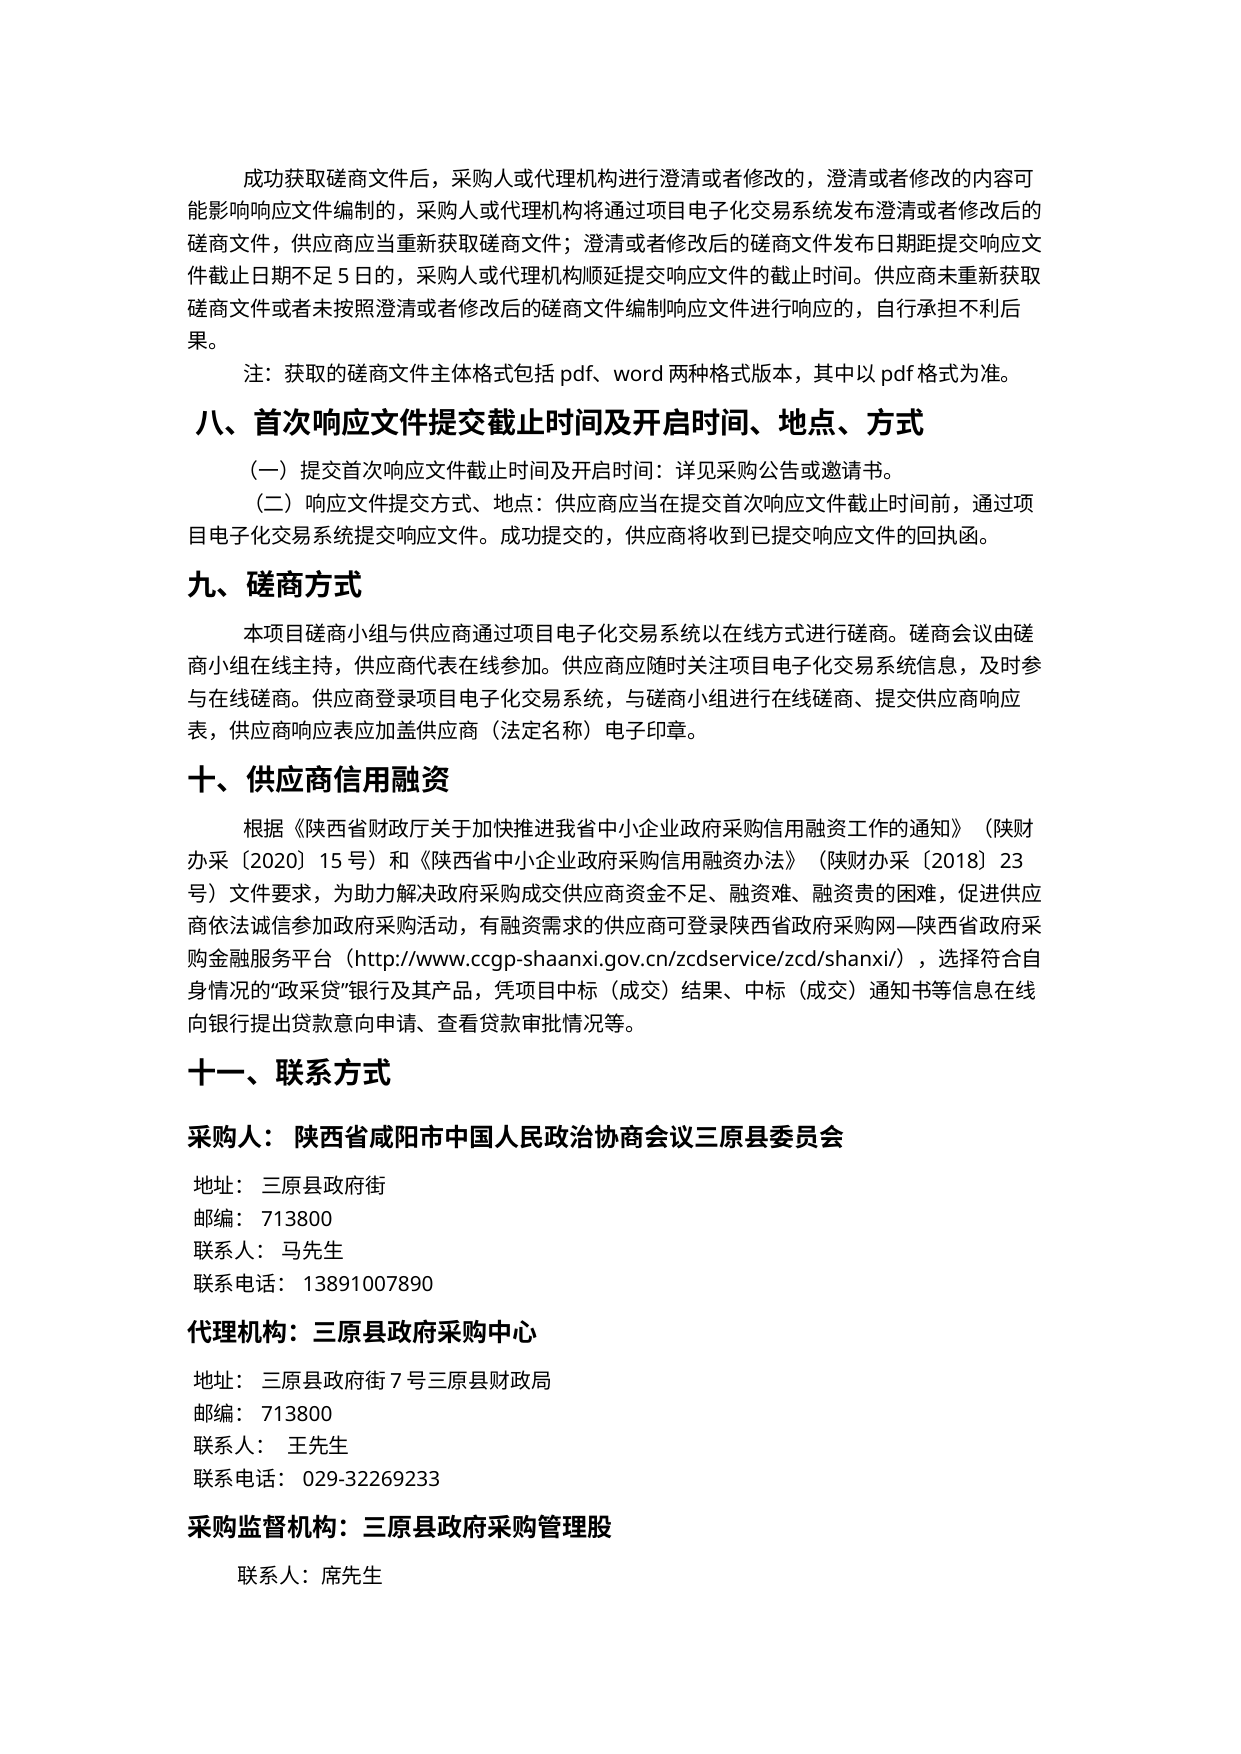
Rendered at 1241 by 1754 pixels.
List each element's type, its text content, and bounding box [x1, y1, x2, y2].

text 联系电话： 029-32269233 [187, 1462, 1053, 1494]
text 采购监督机构：三原县政府采购管理股 [187, 1494, 1053, 1559]
text 代理机构：三原县政府采购中心 [187, 1299, 1053, 1364]
text （二）响应文件提交方式、地点：供应商应当在提交首次响应文件截止时间前，通过项目电子化交易系统提交响应文件。成功提交的，供应商将收到已提交响应文件的回执函。 [187, 487, 1053, 552]
text （一）提交首次响应文件截止时间及开启时间：详见采购公告或邀请书。 [187, 454, 1053, 487]
text 邮编： 713800 [187, 1202, 1053, 1234]
text 十一、联系方式 [187, 1039, 1053, 1104]
text 地址： 三原县政府街7号三原县财政局 [187, 1364, 1053, 1397]
text 成功获取磋商文件后，采购人或代理机构进行澄清或者修改的，澄清或者修改的内容可能影响响应文件编制的，采购人或代理机构将通过项目电子化交易系统发布澄清或者修改后的磋商文件，供应商应当重新获取磋商文件；澄清或者修改后的磋商文件发布日期距提交响应文件截止日期不足5日的，采购人或代理机构顺延提交响应文件的截止时间。供应商未重新获取磋商文件或者未按照澄清或者修改后的磋商文件编制响应文件进行响应的，自行承担不利后果。 [187, 162, 1053, 357]
text 地址： 三原县政府街 [187, 1169, 1053, 1202]
text 本项目磋商小组与供应商通过项目电子化交易系统以在线方式进行磋商。磋商会议由磋商小组在线主持，供应商代表在线参加。供应商应随时关注项目电子化交易系统信息，及时参与在线磋商。供应商登录项目电子化交易系统，与磋商小组进行在线磋商、提交供应商响应表，供应商响应表应加盖供应商（法定名称）电子印章。 [187, 617, 1053, 747]
text 邮编： 713800 [187, 1397, 1053, 1429]
text 十、供应商信用融资 [187, 747, 1053, 812]
text 注：获取的磋商文件主体格式包括pdf、word两种格式版本，其中以pdf格式为准。 [187, 357, 1053, 389]
text 联系人： 王先生 [187, 1429, 1053, 1462]
text 联系人：席先生 [187, 1559, 1053, 1592]
text 根据《陕西省财政厅关于加快推进我省中小企业政府采购信用融资工作的通知》（陕财办采〔2020〕15 号）和《陕西省中小企业政府采购信用融资办法》（陕财办采〔2018〕23 号）文件要求，为助力解决政府采购成交供应商资金不足、融资难、融资贵的困难，促进供应商依法诚信参加政府采购活动，有融资需求的供应商可登录陕西省政府采购网—陕西省政府采购金融服务平台（http://www.ccgp-shaanxi.gov.cn/zcdservice/zcd/shanxi/），选择符合自身情况的“政采贷”银行及其产品，凭项目中标（成交）结果、中标（成交）通知书等信息在线向银行提出贷款意向申请、查看贷款审批情况等。 [187, 812, 1053, 1039]
text 八、首次响应文件提交截止时间及开启时间、地点、方式 [187, 389, 1053, 454]
text 联系人： 马先生 [187, 1234, 1053, 1267]
text 九、磋商方式 [187, 552, 1053, 617]
text 采购人： 陕西省咸阳市中国人民政治协商会议三原县委员会 [187, 1104, 1053, 1169]
text 联系电话： 13891007890 [187, 1267, 1053, 1299]
